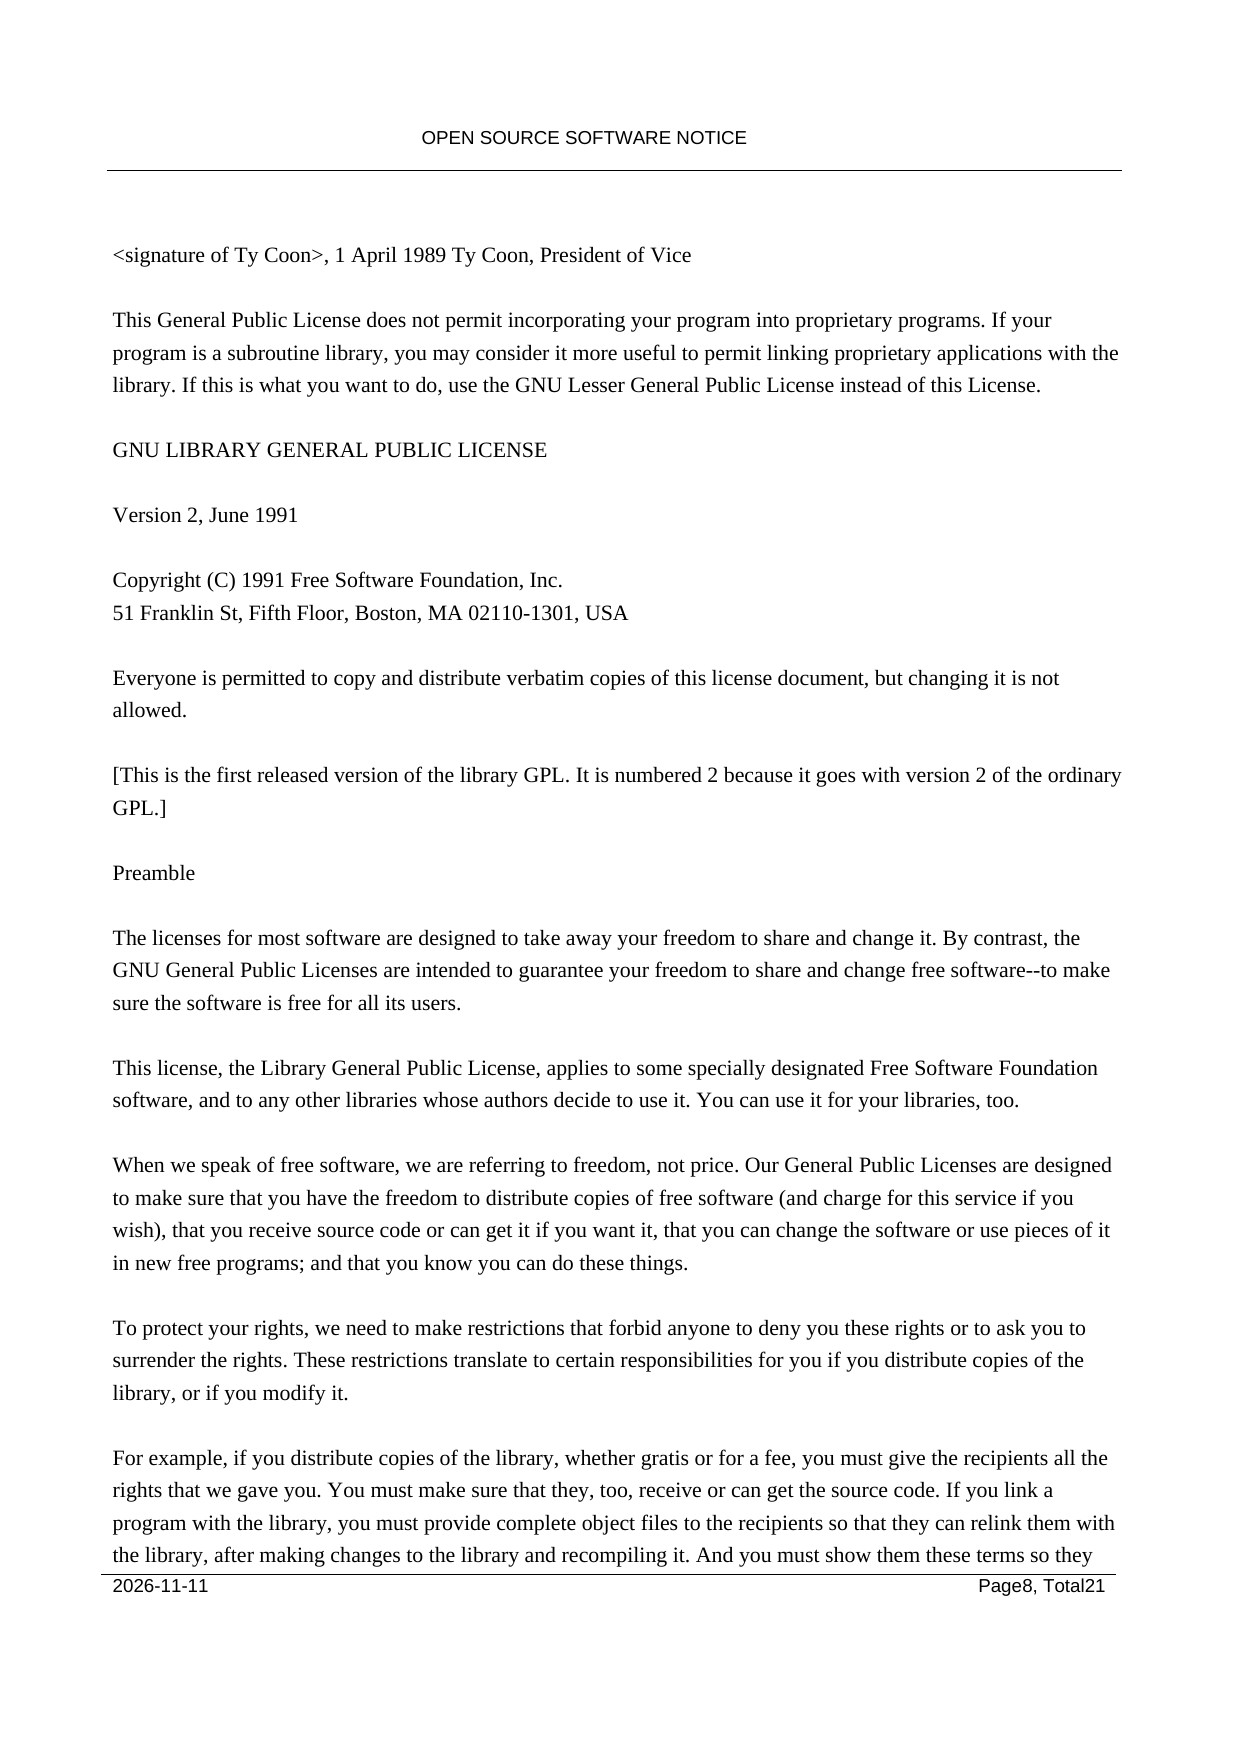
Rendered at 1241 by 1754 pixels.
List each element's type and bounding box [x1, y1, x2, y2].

text [112, 206, 1128, 1571]
